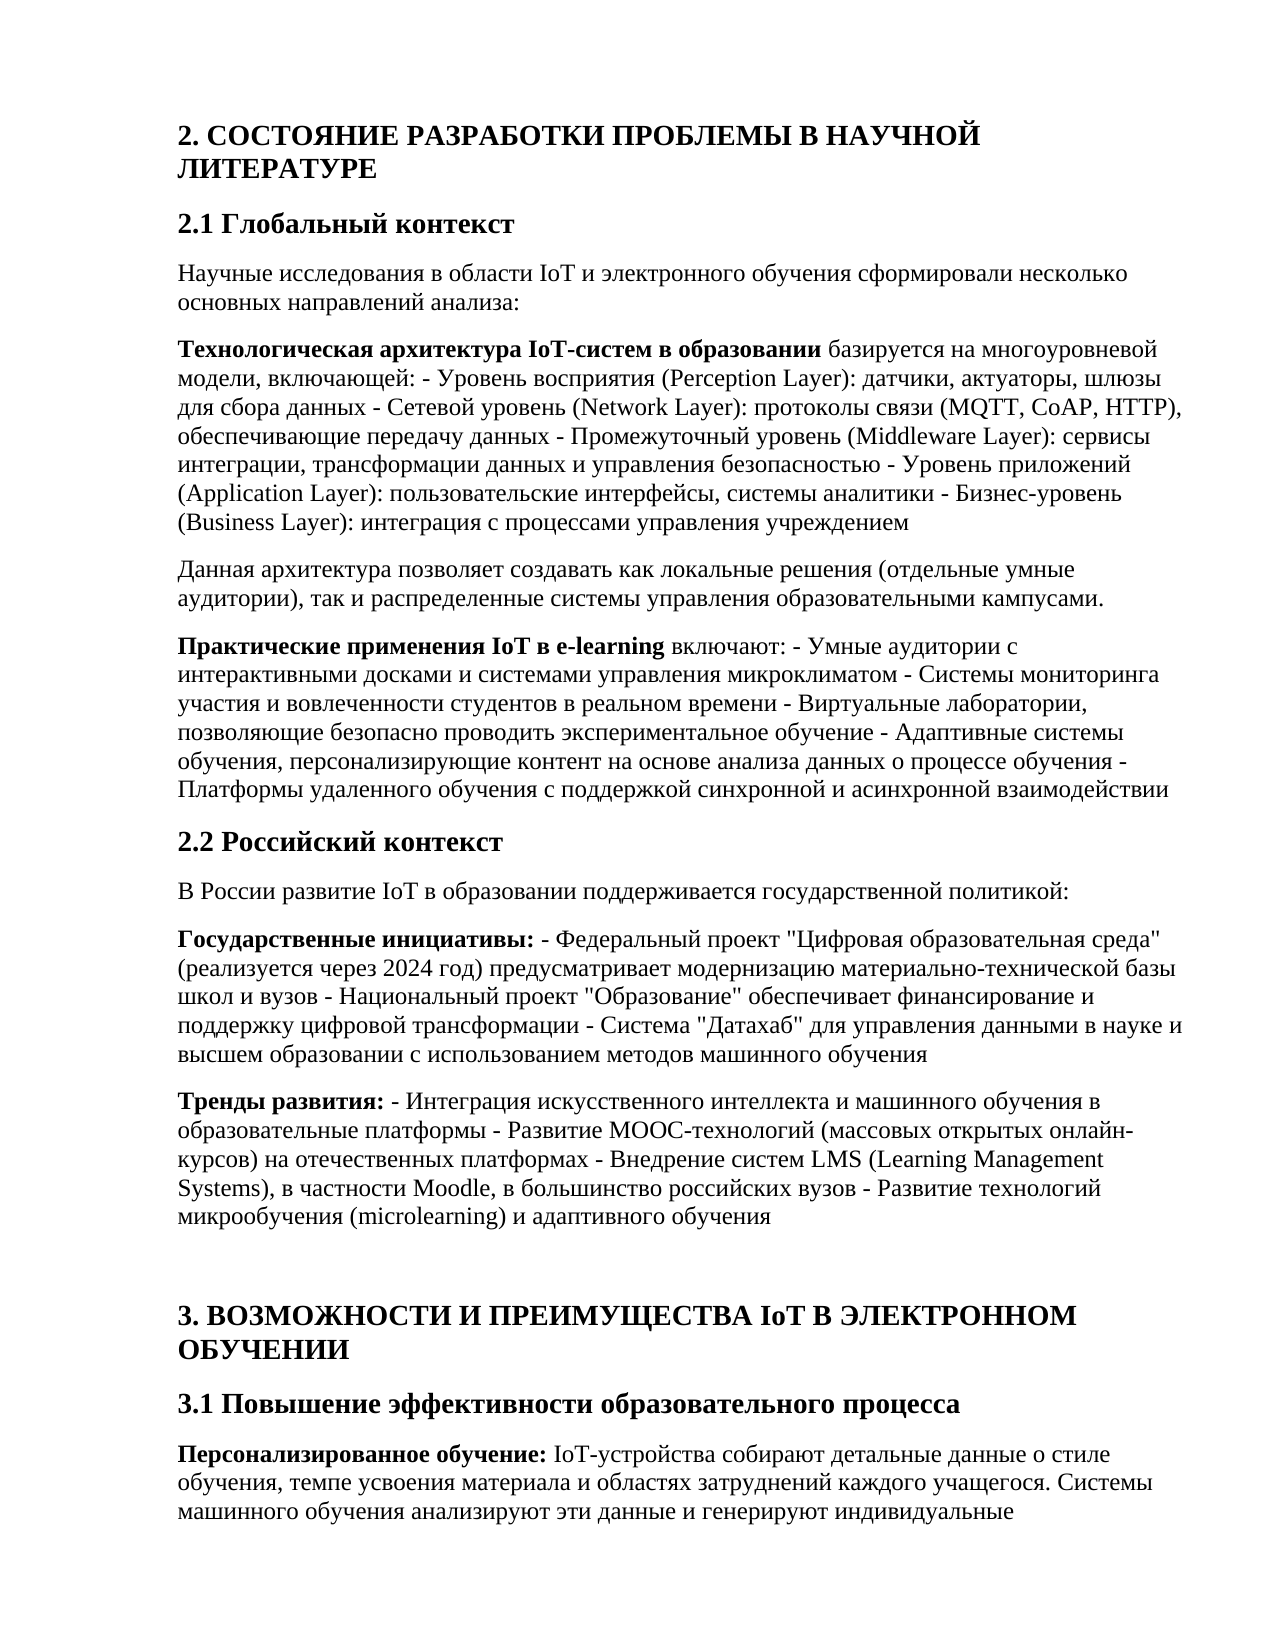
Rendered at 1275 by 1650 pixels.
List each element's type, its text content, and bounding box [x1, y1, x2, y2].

subtitle 3. ВОЗМОЖНОСТИ И ПРЕИМУЩЕСТВА IoT В ЭЛЕКТРОННОМ ОБУЧЕНИИ [177, 1298, 1186, 1366]
subtitle 2. СОСТОЯНИЕ РАЗРАБОТКИ ПРОБЛЕМЫ В НАУЧНОЙ ЛИТЕРАТУРЕ [177, 118, 1186, 185]
text Тренды развития: - Интеграция искусственного интеллекта и машинного обучения в образовательные платформы - Развитие MOOC-технологий (массовых открытых онлайн-курсов) на отечественных платформах - Внедрение систем LMS (Learning Management Systems), в частности Moodle, в большинство российских вузов - Развитие технологий микрообучения (microlearning) и адаптивного обучения [177, 1086, 1186, 1230]
text Научные исследования в области IoT и электронного обучения сформировали несколько основных направлений анализа: [177, 258, 1186, 316]
text Государственные инициативы: - Федеральный проект "Цифровая образовательная среда" (реализуется через 2024 год) предусматривает модернизацию материально-технической базы школ и вузов - Национальный проект "Образование" обеспечивает финансирование и поддержку цифровой трансформации - Система "Датахаб" для управления данными в науке и высшем образовании с использованием методов машинного обучения [177, 924, 1186, 1068]
text Данная архитектура позволяет создавать как локальные решения (отдельные умные аудитории), так и распределенные системы управления образовательными кампусами. [177, 554, 1186, 612]
subtitle 2.2 Российский контекст [177, 824, 1186, 858]
text Технологическая архитектура IoT-систем в образовании базируется на многоуровневой модели, включающей: - Уровень восприятия (Perception Layer): датчики, актуаторы, шлюзы для сбора данных - Сетевой уровень (Network Layer): протоколы связи (MQTT, CoAP, HTTP), обеспечивающие передачу данных - Промежуточный уровень (Middleware Layer): сервисы интеграции, трансформации данных и управления безопасностью - Уровень приложений (Application Layer): пользовательские интерфейсы, системы аналитики - Бизнес-уровень (Business Layer): интеграция с процессами управления учреждением [177, 334, 1186, 536]
text В России развитие IoT в образовании поддерживается государственной политикой: [177, 876, 1186, 905]
subtitle 2.1 Глобальный контекст [177, 206, 1186, 239]
subtitle 3.1 Повышение эффективности образовательного процесса [177, 1386, 1186, 1420]
text Практические применения IoT в e-learning включают: - Умные аудитории с интерактивными досками и системами управления микроклиматом - Системы мониторинга участия и вовлеченности студентов в реальном времени - Виртуальные лаборатории, позволяющие безопасно проводить экспериментальное обучение - Адаптивные системы обучения, персонализирующие контент на основе анализа данных о процессе обучения - Платформы удаленного обучения с поддержкой синхронной и асинхронной взаимодействии [177, 631, 1186, 803]
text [177, 1439, 1186, 1525]
